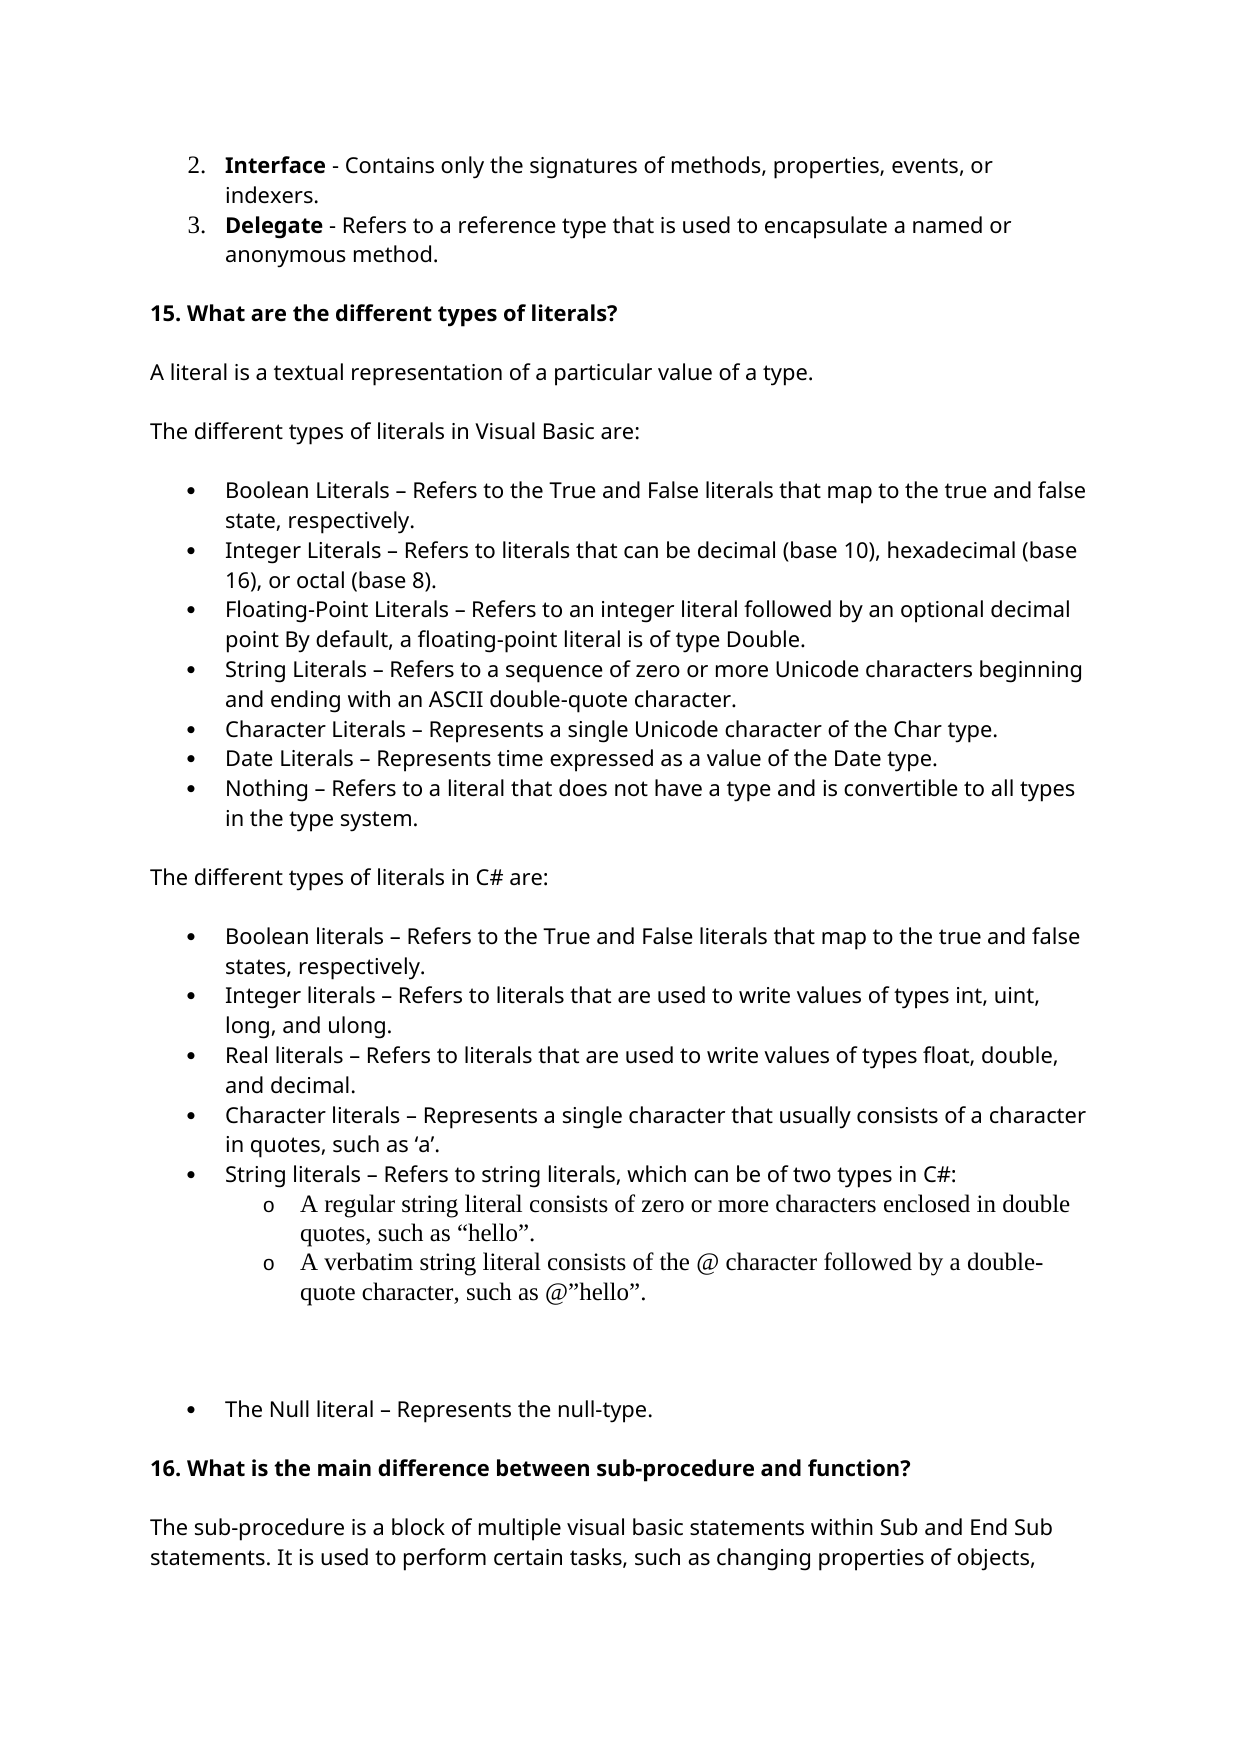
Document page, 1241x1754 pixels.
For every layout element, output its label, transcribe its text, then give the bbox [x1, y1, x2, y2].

text The different types of literals in C# are: [150, 862, 1090, 892]
list Boolean Literals – Refers to the True and False literals that map to the true and false state, respectively. [187, 475, 1090, 535]
list String literals – Refers to string literals, which can be of two types in C#: [187, 1159, 1090, 1189]
text 16. What is the main difference between sub-procedure and function? [150, 1453, 1090, 1482]
text A literal is a textual representation of a particular value of a type. [150, 357, 1090, 387]
list Boolean literals – Refers to the True and False literals that map to the true and false states, respectively. [187, 921, 1090, 980]
text 15. What are the different types of literals? [150, 298, 1090, 328]
list A verbatim string literal consists of the @ character followed by a double-quote character, such as @”hello”. [262, 1247, 1090, 1306]
list Character literals – Represents a single character that usually consists of a character in quotes, such as ‘a’. [187, 1099, 1090, 1159]
list The Null literal – Represents the null-type. [187, 1394, 1090, 1423]
list Delegate - Refers to a reference type that is used to encapsulate a named or anonymous method. [187, 209, 1090, 269]
list Real literals – Refers to literals that are used to write values of types float, double, and decimal. [187, 1040, 1090, 1099]
list Integer Literals – Refers to literals that can be decimal (base 10), hexadecimal (base 16), or octal (base 8). [187, 535, 1090, 594]
list Floating-Point Literals – Refers to an integer literal followed by an optional decimal point By default, a floating-point literal is of type Double. [187, 594, 1090, 654]
list String Literals – Refers to a sequence of zero or more Unicode characters beginning and ending with an ASCII double-quote character. [187, 654, 1090, 713]
text The different types of literals in Visual Basic are: [150, 416, 1090, 446]
list Integer literals – Refers to literals that are used to write values of types int, uint, long, and ulong. [187, 980, 1090, 1040]
list Character Literals – Represents a single Unicode character of the Char type. [187, 713, 1090, 743]
list A regular string literal consists of zero or more characters enclosed in double quotes, such as “hello”. [262, 1189, 1090, 1247]
list Nothing – Refers to a literal that does not have a type and is convertible to all types in the type system. [187, 773, 1090, 833]
list Interface - Contains only the signatures of methods, properties, events, or indexers. [187, 150, 1090, 209]
list Date Literals – Represents time expressed as a value of the Date type. [187, 743, 1090, 773]
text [150, 1512, 1090, 1571]
